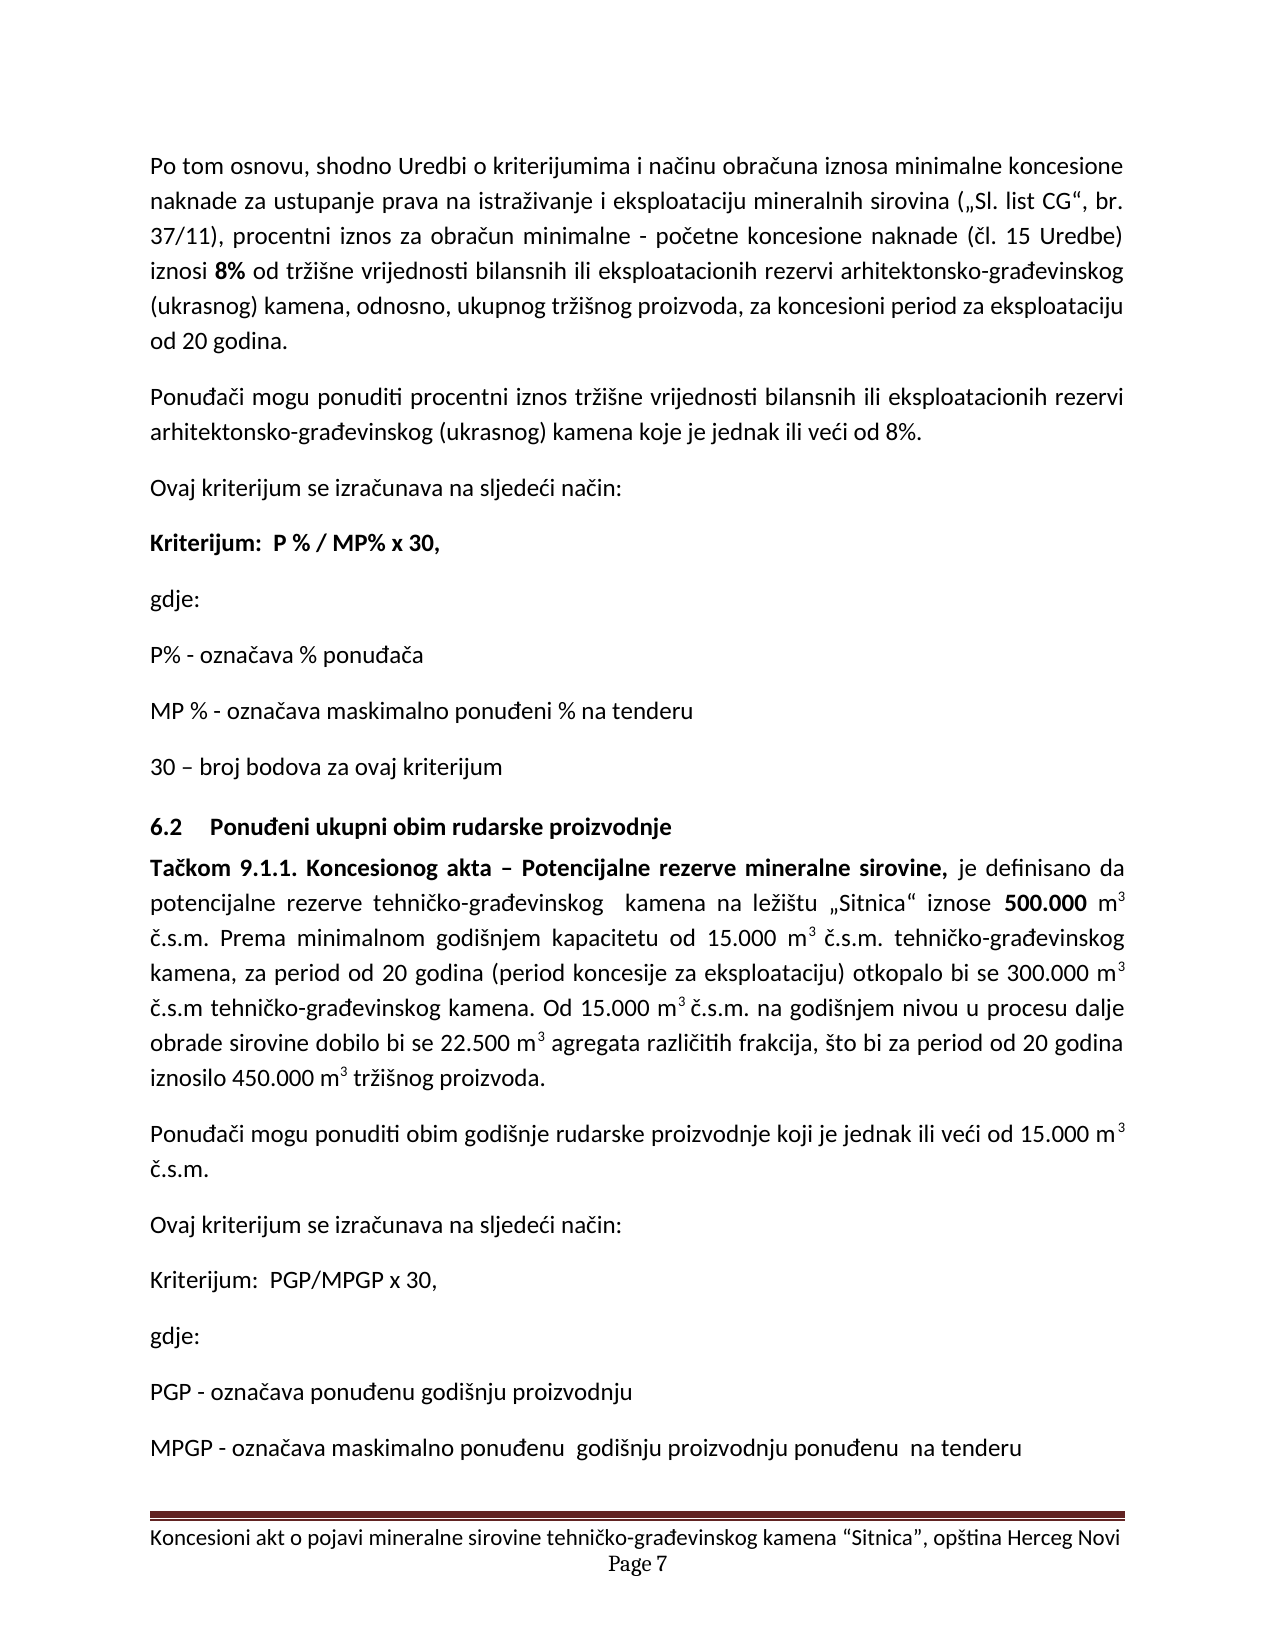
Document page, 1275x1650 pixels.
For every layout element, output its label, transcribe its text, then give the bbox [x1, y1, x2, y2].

text Ovaj kriterijum se izračunava na sljedeći način: [150, 472, 1125, 502]
text P% - označava % ponuđača [150, 639, 1125, 670]
text gdje: [150, 583, 1125, 614]
text Po tom osnovu, shodno Uredbi o kriterijumima i načinu obračuna iznosa minimalne koncesione naknade za ustupanje prava na istraživanje i eksploataciju mineralnih sirovina („Sl. list CG“, br. 37/11), procentni iznos za obračun minimalne - početne koncesione naknade (čl. 15 Uredbe) iznosi 8% od tržišne vrijednosti bilansnih ili eksploatacionih rezervi arhitektonsko-građevinskog (ukrasnog) kamena, odnosno, ukupnog tržišnog proizvoda, za koncesioni period za eksploataciju od 20 godina. [150, 150, 1125, 356]
text Ovaj kriterijum se izračunava na sljedeći način: [150, 1209, 1125, 1239]
text PGP - označava ponuđenu godišnju proizvodnju [150, 1376, 1125, 1407]
text MP % - označava maskimalno ponuđeni % na tenderu [150, 695, 1125, 726]
text Kriterijum: P % / MP% x 30, [150, 527, 1125, 558]
subtitle Ponuđeni ukupni obim rudarske proizvodnje [150, 811, 1125, 841]
text Tačkom 9.1.1. Koncesionog akta – Potencijalne rezerve mineralne sirovine, je definisano da potencijalne rezerve tehničko-građevinskog kamena na ležištu „Sitnica“ iznose 500.000 m3 č.s.m. Prema minimalnom godišnjem kapacitetu od 15.000 m3 č.s.m. tehničko-građevinskog kamena, za period od 20 godina (period koncesije za eksploataciju) otkopalo bi se 300.000 m3 č.s.m tehničko-građevinskog kamena. Od 15.000 m3 č.s.m. na godišnjem nivou u procesu dalje obrade sirovine dobilo bi se 22.500 m3 agregata različitih frakcija, što bi za period od 20 godina iznosilo 450.000 m3 tržišnog proizvoda. [150, 852, 1125, 1093]
text MPGP - označava maskimalno ponuđenu godišnju proizvodnju ponuđenu na tenderu [150, 1432, 1125, 1463]
text gdje: [150, 1320, 1125, 1351]
text Kriterijum: PGP/MPGP x 30, [150, 1264, 1125, 1295]
text 30 – broj bodova za ovaj kriterijum [150, 751, 1125, 781]
text Ponuđači mogu ponuditi obim godišnje rudarske proizvodnje koji je jednak ili veći od 15.000 m3 č.s.m. [150, 1118, 1125, 1183]
text Ponuđači mogu ponuditi procentni iznos tržišne vrijednosti bilansnih ili eksploatacionih rezervi arhitektonsko-građevinskog (ukrasnog) kamena koje je jednak ili veći od 8%. [150, 381, 1125, 446]
